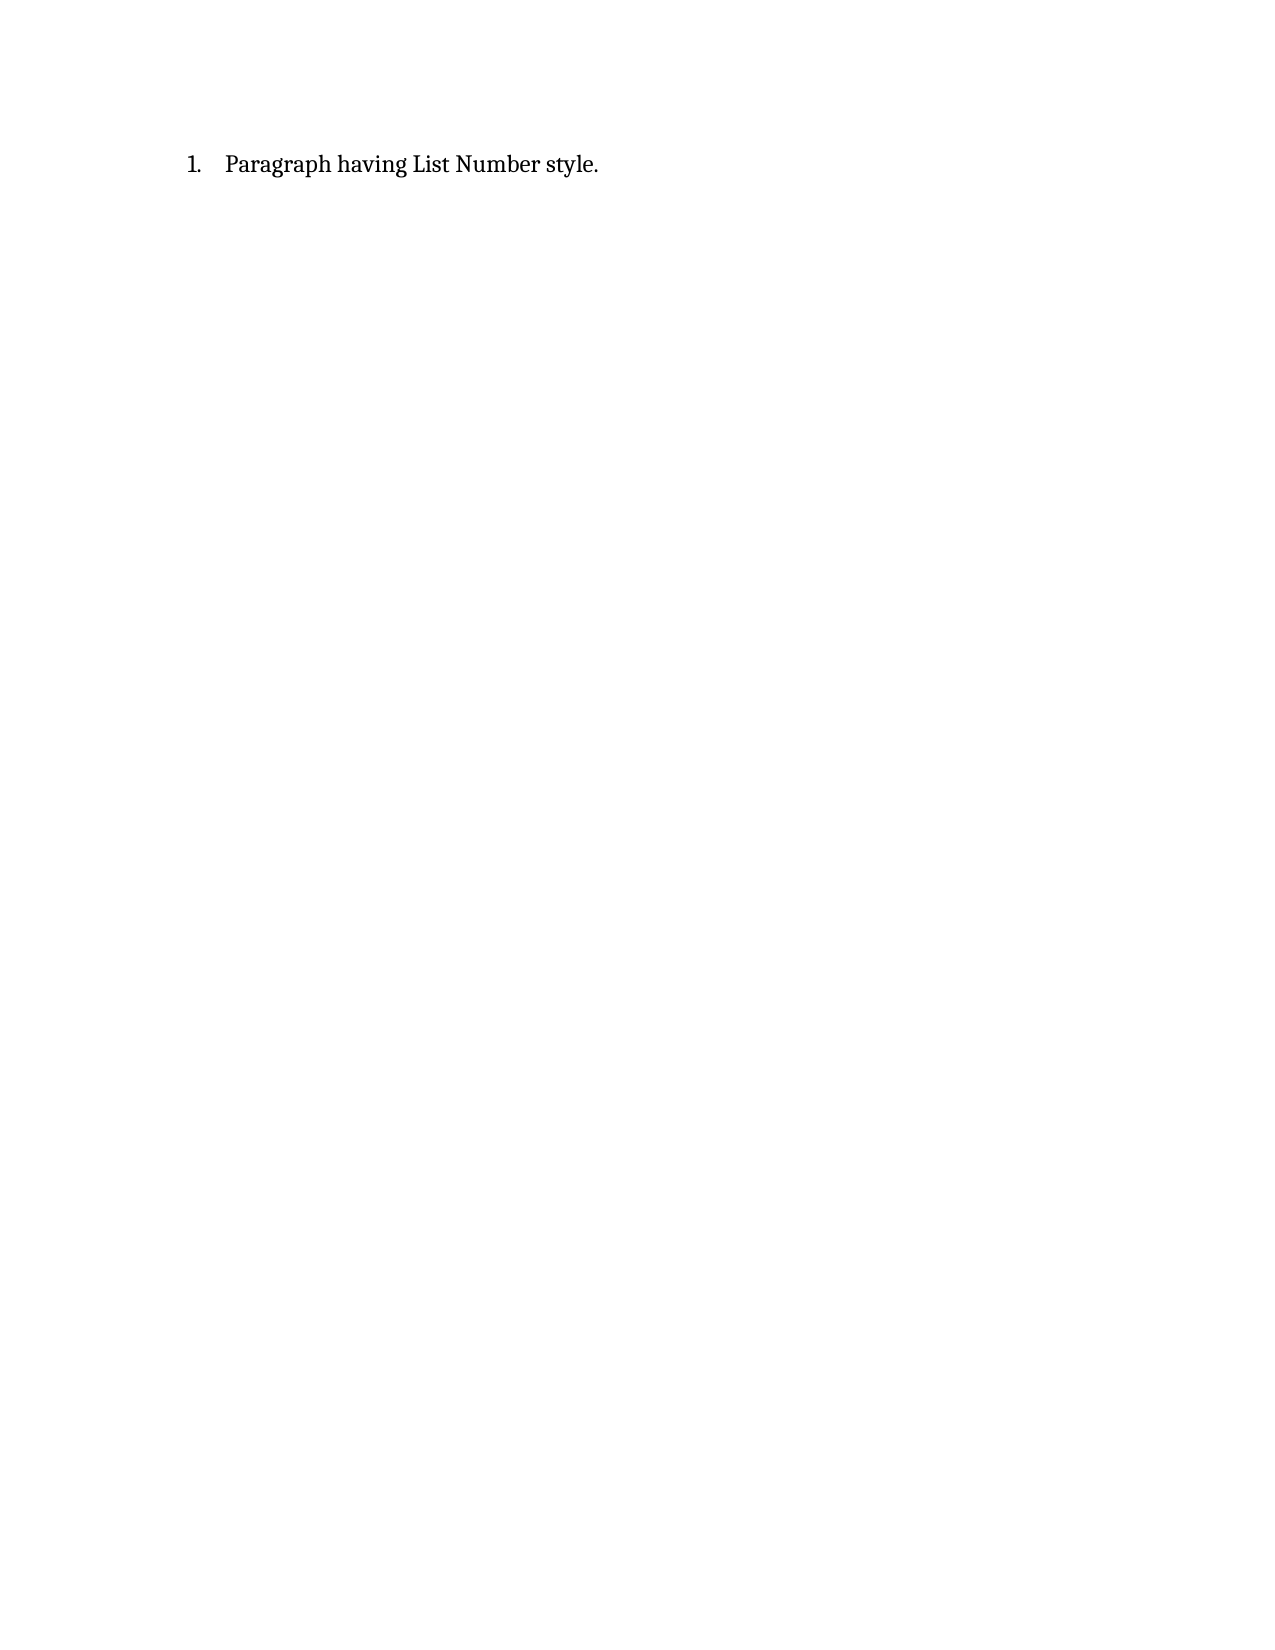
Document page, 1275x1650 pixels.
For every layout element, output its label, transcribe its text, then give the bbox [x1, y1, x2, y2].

list Paragraph having List Number style. [187, 150, 1087, 179]
